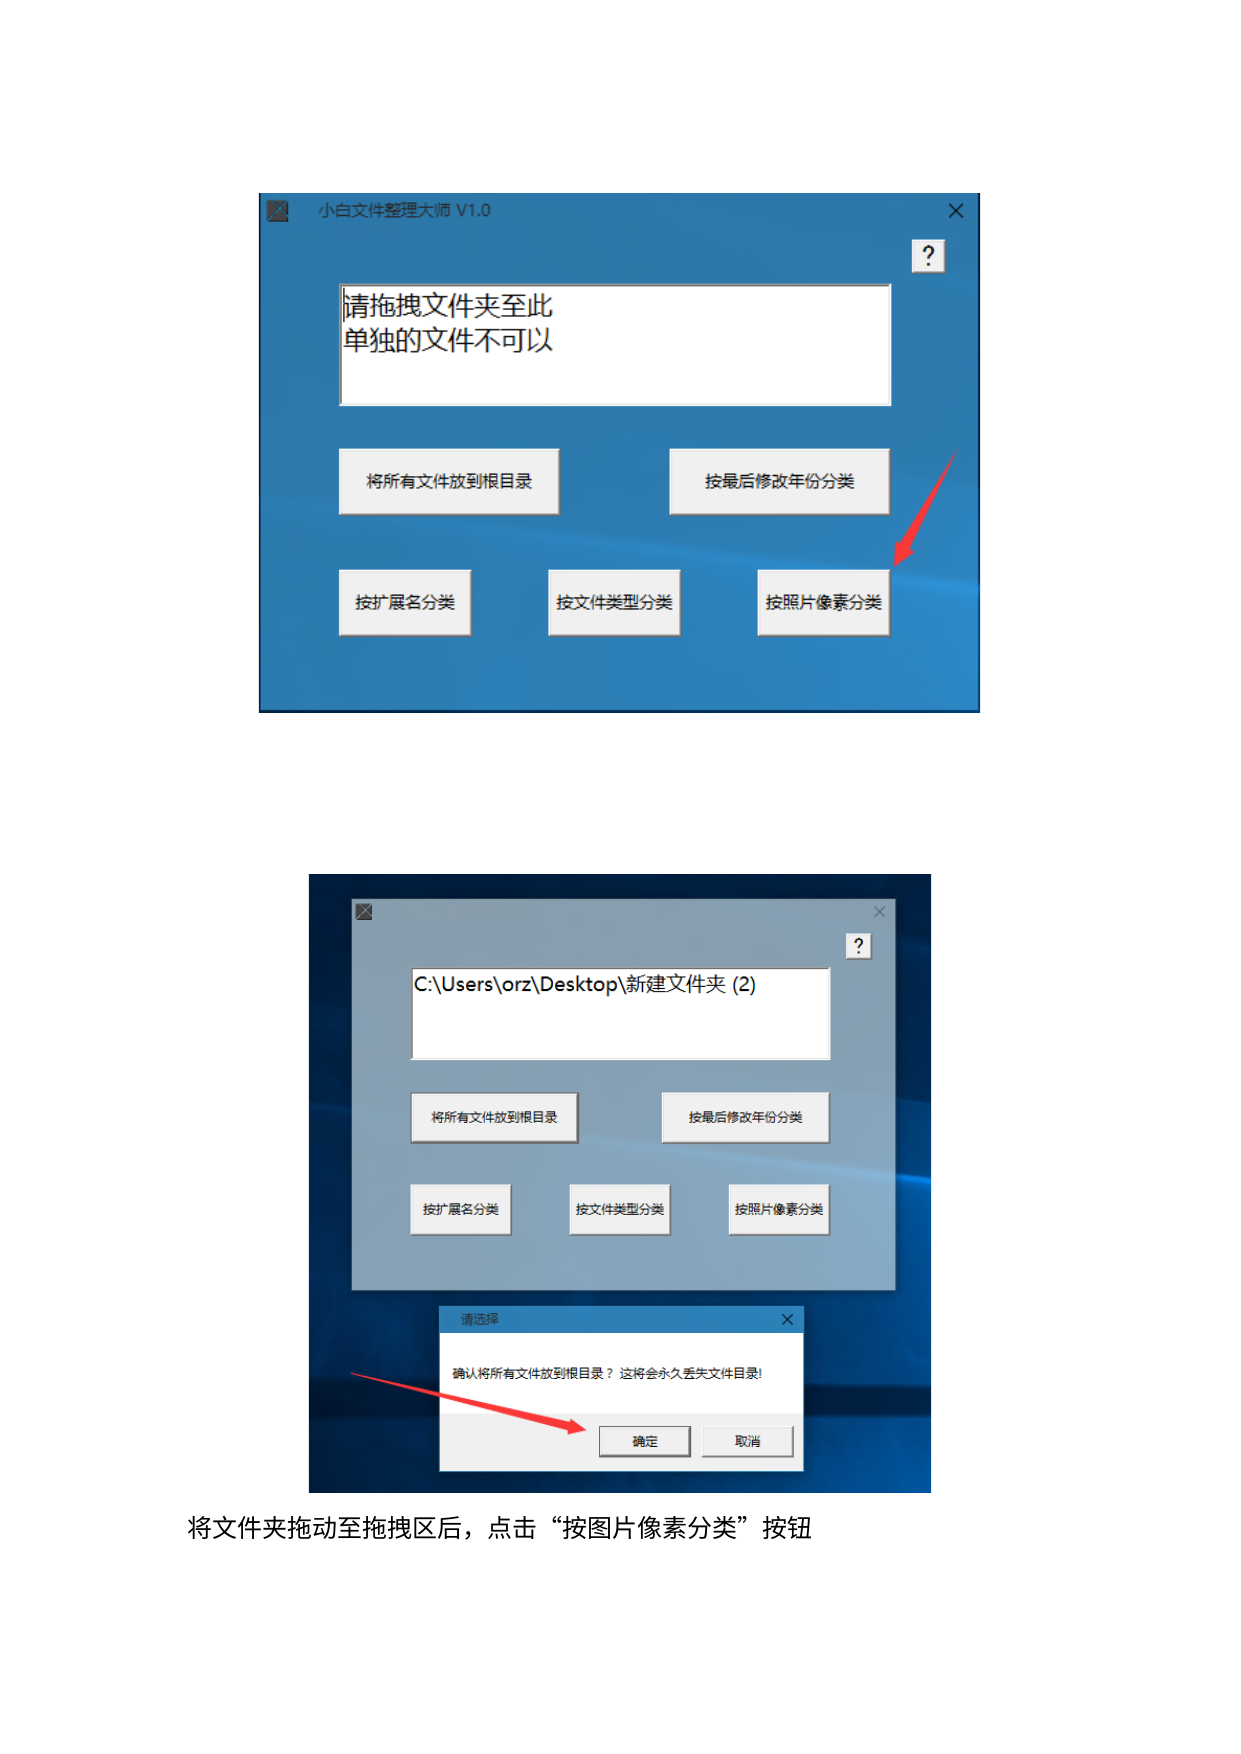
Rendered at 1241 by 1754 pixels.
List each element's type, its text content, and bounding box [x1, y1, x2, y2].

picture [258, 193, 981, 713]
picture [308, 874, 932, 1493]
